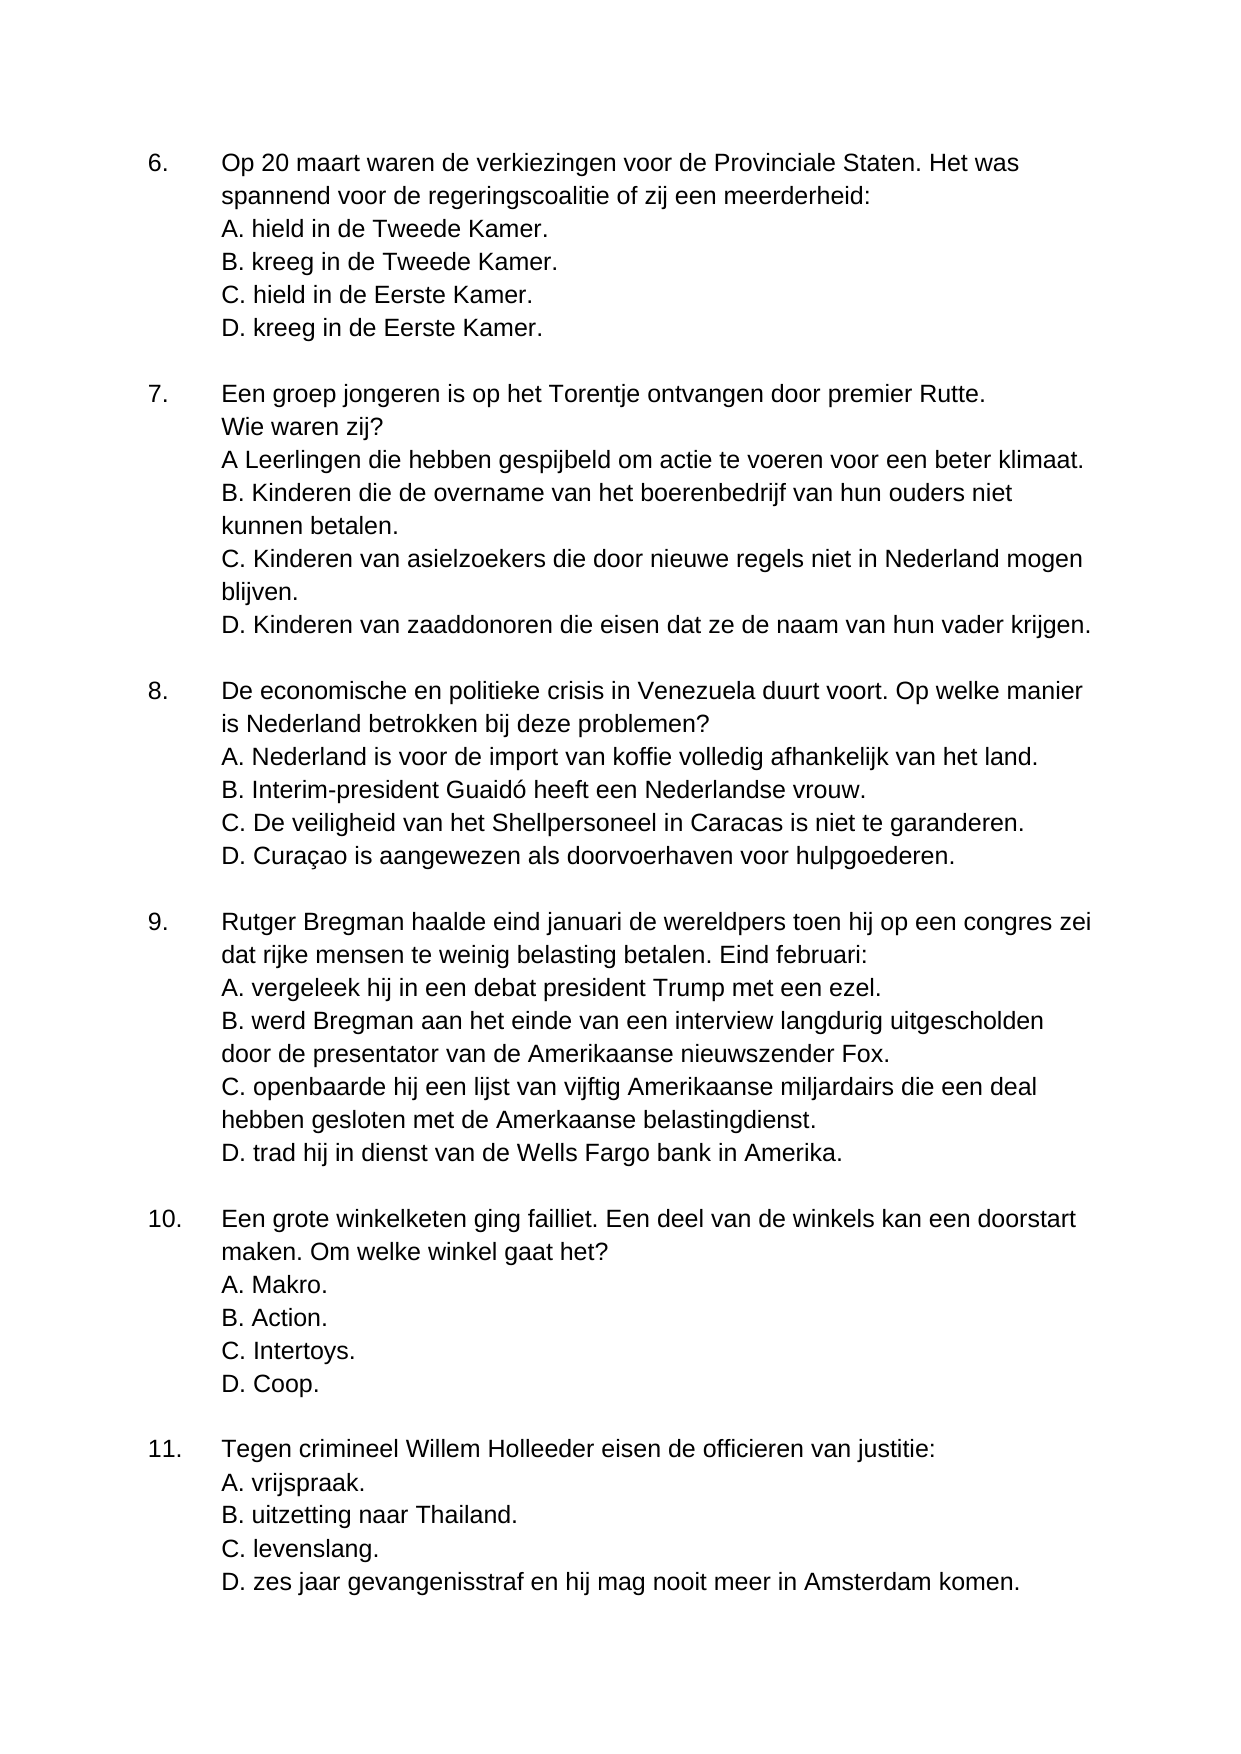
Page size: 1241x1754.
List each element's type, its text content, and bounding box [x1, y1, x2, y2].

text B. kreeg in de Tweede Kamer. [148, 247, 1093, 275]
text B. werd Bregman aan het einde van een interview langdurig uitgescholden door de presentator van de Amerikaanse nieuwszender Fox. [221, 1006, 1093, 1068]
text C. levenslang. [221, 1533, 1093, 1562]
text A. hield in de Tweede Kamer. [148, 214, 1093, 242]
text 8. De economische en politieke crisis in Venezuela duurt voort. Op welke manier is Nederland betrokken bij deze problemen? [148, 676, 1093, 738]
text 11. Tegen crimineel Willem Holleeder eisen de officieren van justitie: [148, 1434, 1108, 1463]
text A. Makro. [221, 1270, 1093, 1299]
text A Leerlingen die hebben gespijbeld om actie te voeren voor een beter klimaat. [221, 445, 1093, 473]
text C. Kinderen van asielzoekers die door nieuwe regels niet in Nederland mogen blijven. [221, 544, 1093, 606]
text A. vrijspraak. [221, 1467, 1093, 1496]
text C. De veiligheid van het Shellpersoneel in Caracas is niet te garanderen. [221, 808, 1093, 837]
text D. trad hij in dienst van de Wells Fargo bank in Amerika. [221, 1138, 1093, 1167]
text B. Kinderen die de overname van het boerenbedrijf van hun ouders niet kunnen betalen. [221, 478, 1093, 539]
text C. Intertoys. [221, 1336, 1093, 1365]
text A. vergeleek hij in een debat president Trump met een ezel. [221, 973, 1093, 1002]
text 7. Een groep jongeren is op het Torentje ontvangen door premier Rutte. [148, 379, 1093, 407]
text B. uitzetting naar Thailand. [221, 1501, 1093, 1529]
text D. Curaçao is aangewezen als doorvoerhaven voor hulpgoederen. [221, 841, 1093, 870]
text Wie waren zij? [221, 412, 1093, 441]
text D. zes jaar gevangenisstraf en hij mag nooit meer in Amsterdam komen. [221, 1567, 1093, 1595]
text D. kreeg in de Eerste Kamer. [148, 313, 1093, 341]
text B. Interim-president Guaidó heeft een Nederlandse vrouw. [221, 775, 1093, 804]
text 9. Rutger Bregman haalde eind januari de wereldpers toen hij op een congres zei dat rijke mensen te weinig belasting betalen. Eind februari: [148, 907, 1093, 969]
text C. hield in de Eerste Kamer. [148, 280, 1093, 308]
text C. openbaarde hij een lijst van vijftig Amerikaanse miljardairs die een deal hebben gesloten met de Amerkaanse belastingdienst. [221, 1072, 1093, 1134]
text D. Kinderen van zaaddonoren die eisen dat ze de naam van hun vader krijgen. [221, 610, 1093, 639]
text A. Nederland is voor de import van koffie volledig afhankelijk van het land. [221, 742, 1093, 771]
text 10. Een grote winkelketen ging failliet. Een deel van de winkels kan een doorstart maken. Om welke winkel gaat het? [148, 1204, 1093, 1266]
text B. Action. [221, 1303, 1093, 1332]
text 6. Op 20 maart waren de verkiezingen voor de Provinciale Staten. Het was spannend voor de regeringscoalitie of zij een meerderheid: [148, 148, 1093, 209]
text D. Coop. [221, 1369, 1093, 1430]
